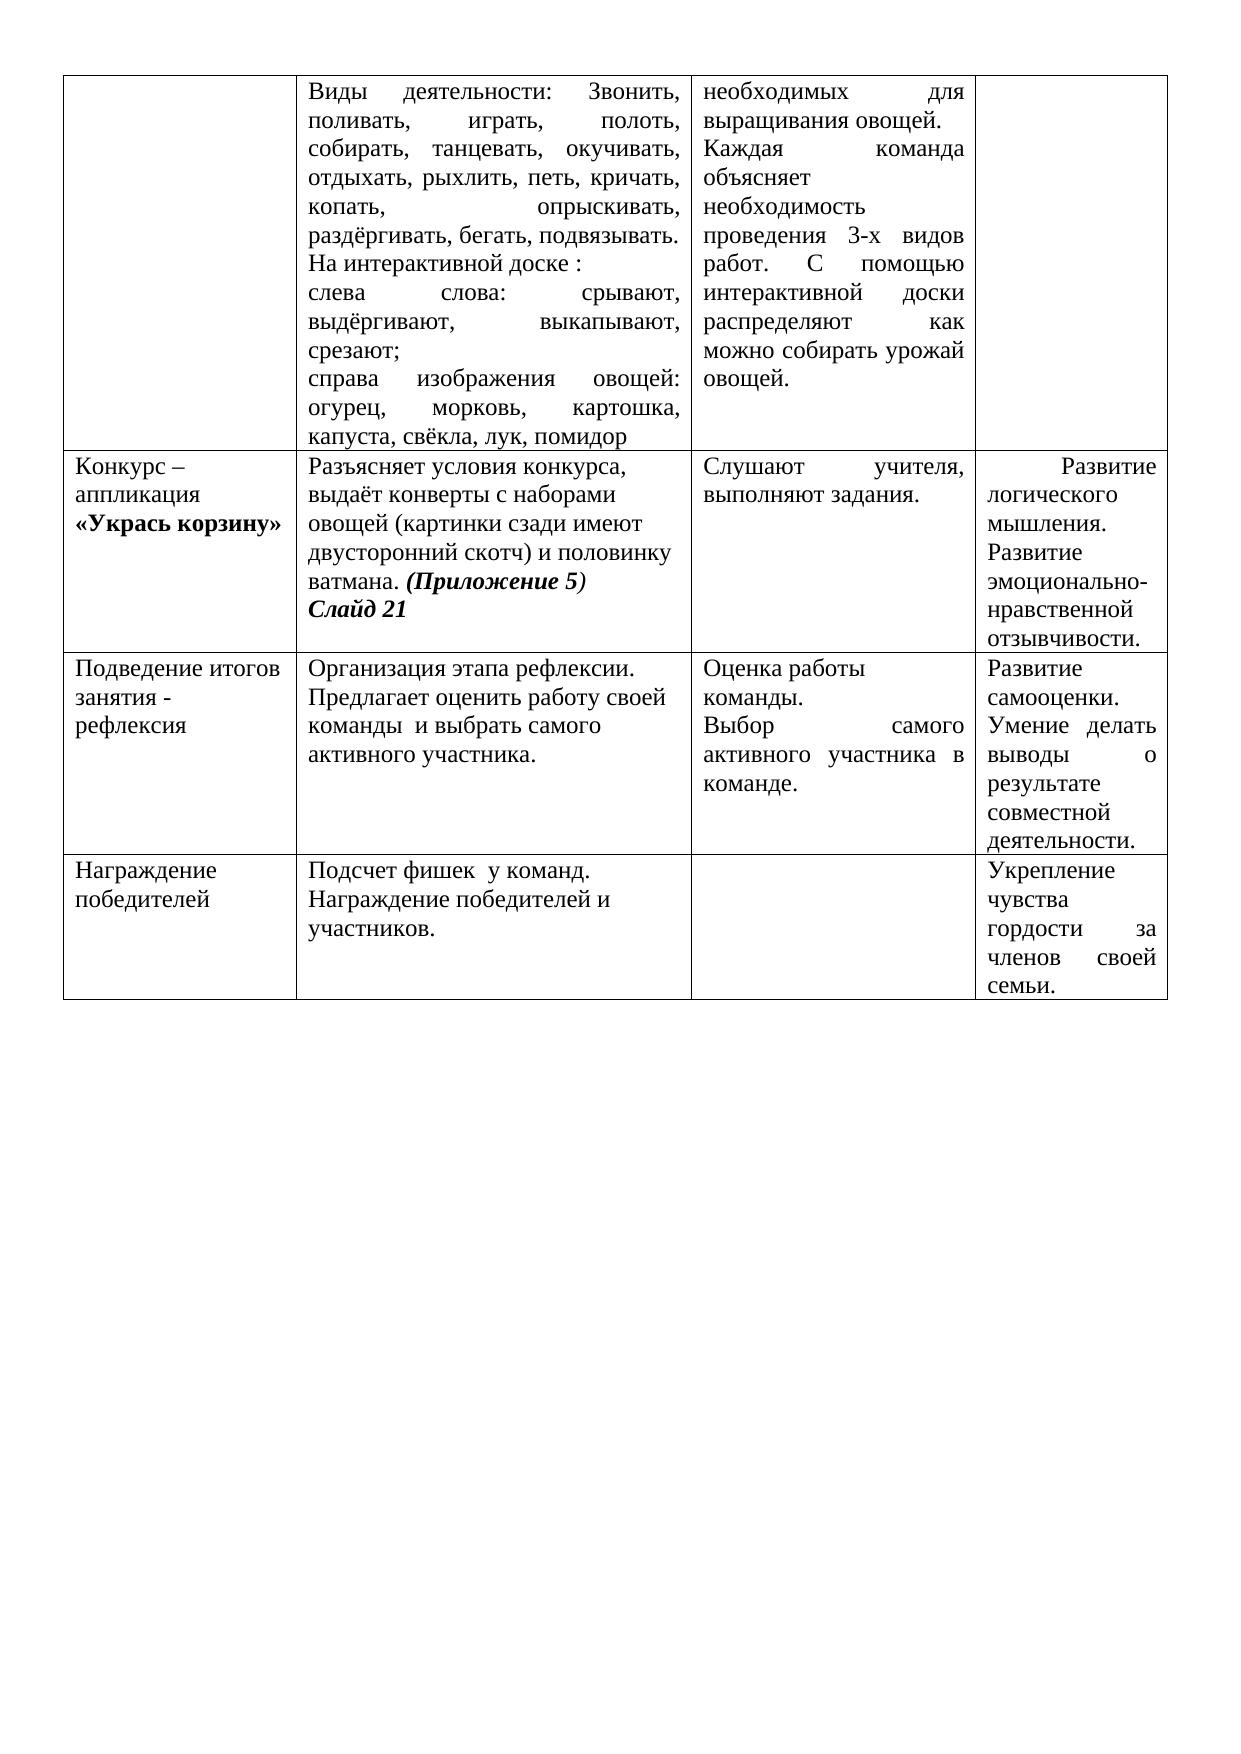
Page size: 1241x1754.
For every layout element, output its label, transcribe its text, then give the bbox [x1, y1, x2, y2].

table_cell Организация этапа рефлексии. Предлагает оценить работу своей команды и выбрать самого активного участника. [297, 653, 691, 854]
table_cell Слушают учителя, выполняют задания. [692, 451, 975, 652]
table_cell [976, 76, 1167, 450]
table_cell Награждение победителей [64, 855, 296, 999]
table_cell Развитие самооценки. Умение делать выводы о результате совместной деятельности. [976, 653, 1167, 854]
table_cell Конкурс –аппликация «Укрась корзину» [64, 451, 296, 652]
table_cell Укрепление чувства гордости за членов своей семьи. [976, 855, 1167, 999]
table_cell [297, 76, 691, 450]
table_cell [64, 76, 296, 450]
table_cell Разъясняет условия конкурса, выдаёт конверты с наборами овощей (картинки сзади имеют двусторонний скотч) и половинку ватмана. (Приложение 5) Слайд 21 [297, 451, 691, 652]
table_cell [692, 76, 975, 450]
table_cell Развитие логического мышления. Развитие эмоционально-нравственной отзывчивости. [976, 451, 1167, 652]
table_cell Подведение итогов занятия - рефлексия [64, 653, 296, 854]
table_cell Подсчет фишек у команд. Награждение победителей и участников. [297, 855, 691, 999]
table_cell [692, 855, 975, 999]
table_cell Оценка работы команды. Выбор самого активного участника в команде. [692, 653, 975, 854]
